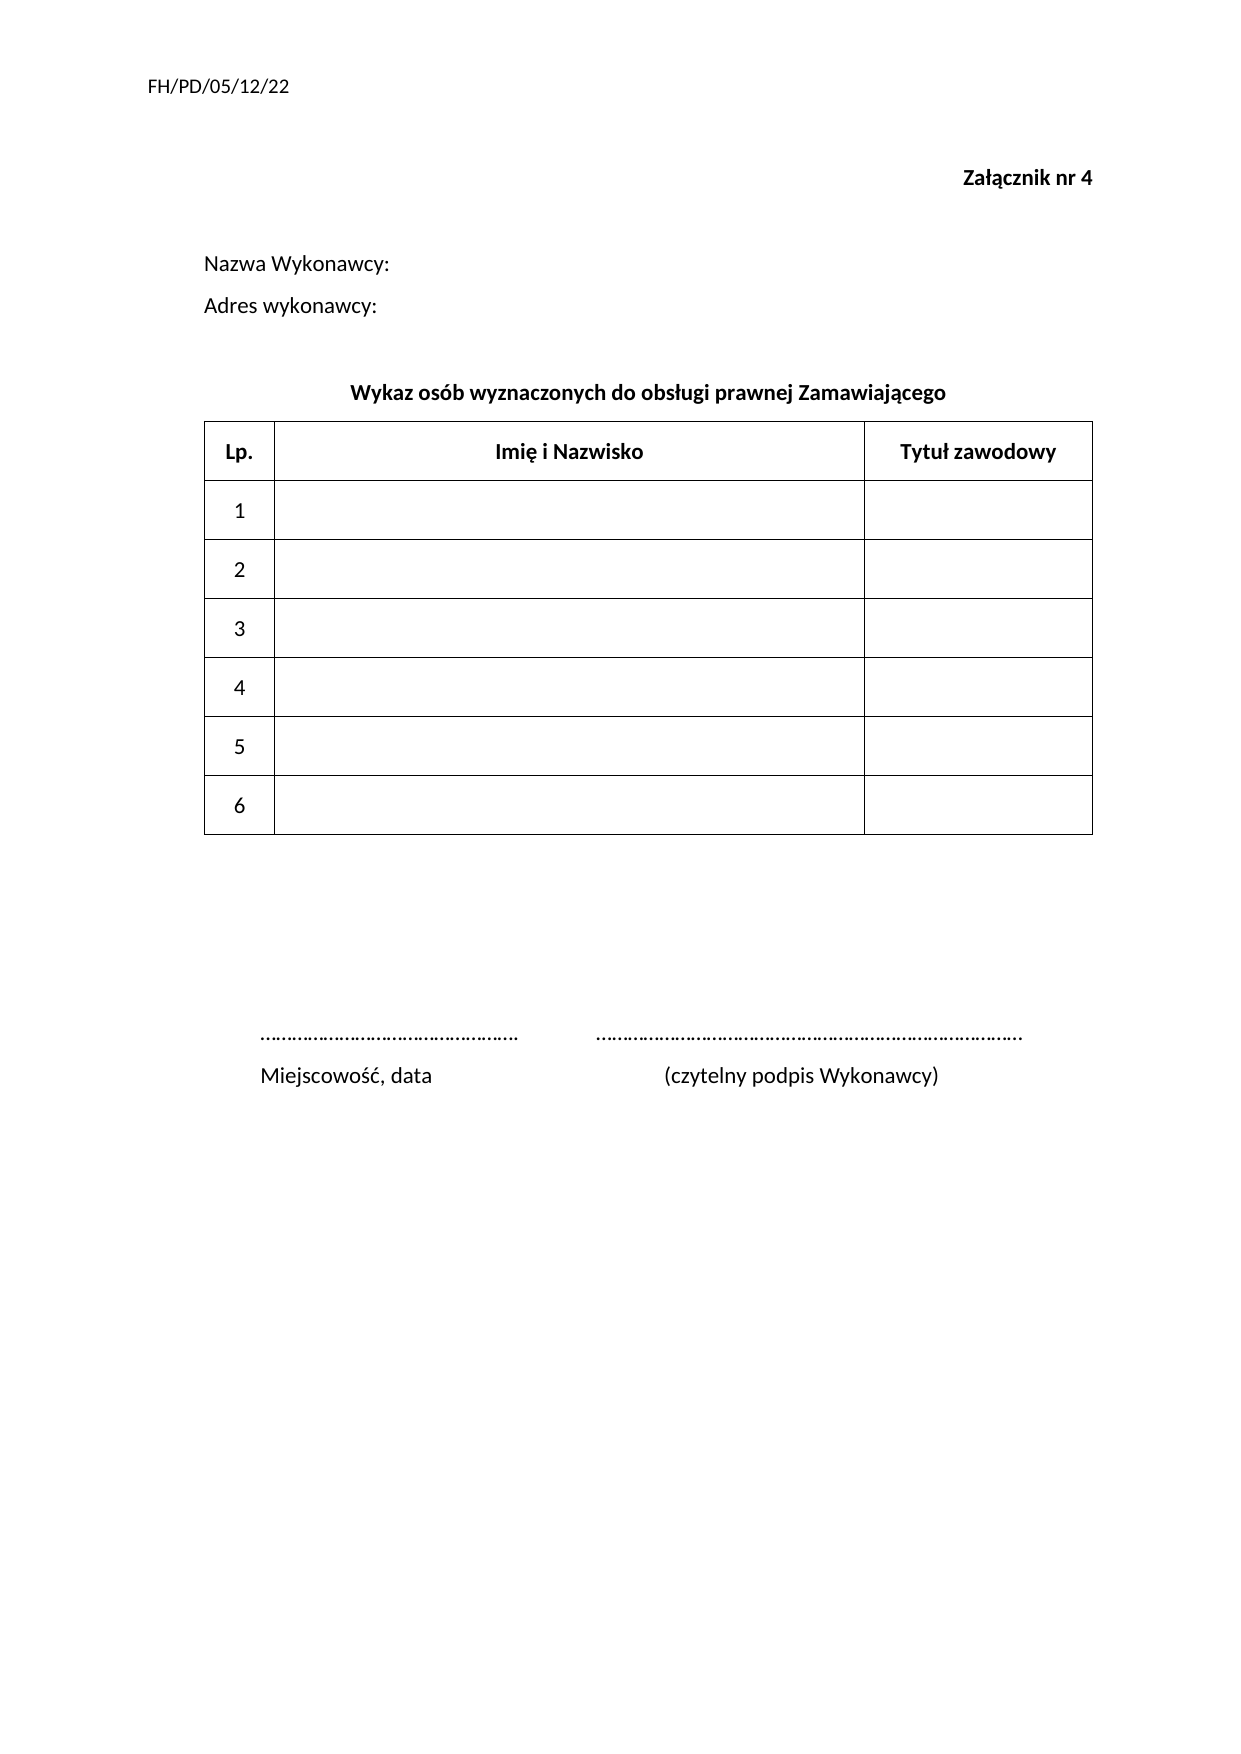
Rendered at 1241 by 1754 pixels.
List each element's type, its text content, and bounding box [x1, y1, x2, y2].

table_cell [865, 540, 1092, 598]
table_cell [865, 776, 1092, 834]
table_cell [865, 658, 1092, 716]
table_cell [275, 717, 864, 775]
table_cell [865, 481, 1092, 539]
table_cell [865, 599, 1092, 657]
table_cell 6 [205, 776, 274, 834]
table_cell [275, 481, 864, 539]
text Nazwa Wykonawcy: [204, 249, 1093, 277]
text …………………………………………. ……………………………………………………………………… [260, 1018, 1093, 1046]
table_cell [275, 776, 864, 834]
table_cell [865, 717, 1092, 775]
text Załącznik nr 4 [811, 163, 1093, 191]
table_header Tytuł zawodowy [865, 422, 1092, 480]
text Miejscowość, data (czytelny podpis Wykonawcy) [260, 1061, 1093, 1089]
text Adres wykonawcy: [204, 292, 1093, 320]
table_cell 2 [205, 540, 274, 598]
table_header Lp. [205, 422, 274, 480]
table_cell 5 [205, 717, 274, 775]
table_cell 3 [205, 599, 274, 657]
table_cell [275, 540, 864, 598]
text Wykaz osób wyznaczonych do obsługi prawnej Zamawiającego [204, 378, 1093, 406]
table_cell [275, 599, 864, 657]
table_cell 1 [205, 481, 274, 539]
table_cell 4 [205, 658, 274, 716]
table_header Imię i Nazwisko [275, 422, 864, 480]
table_cell [275, 658, 864, 716]
